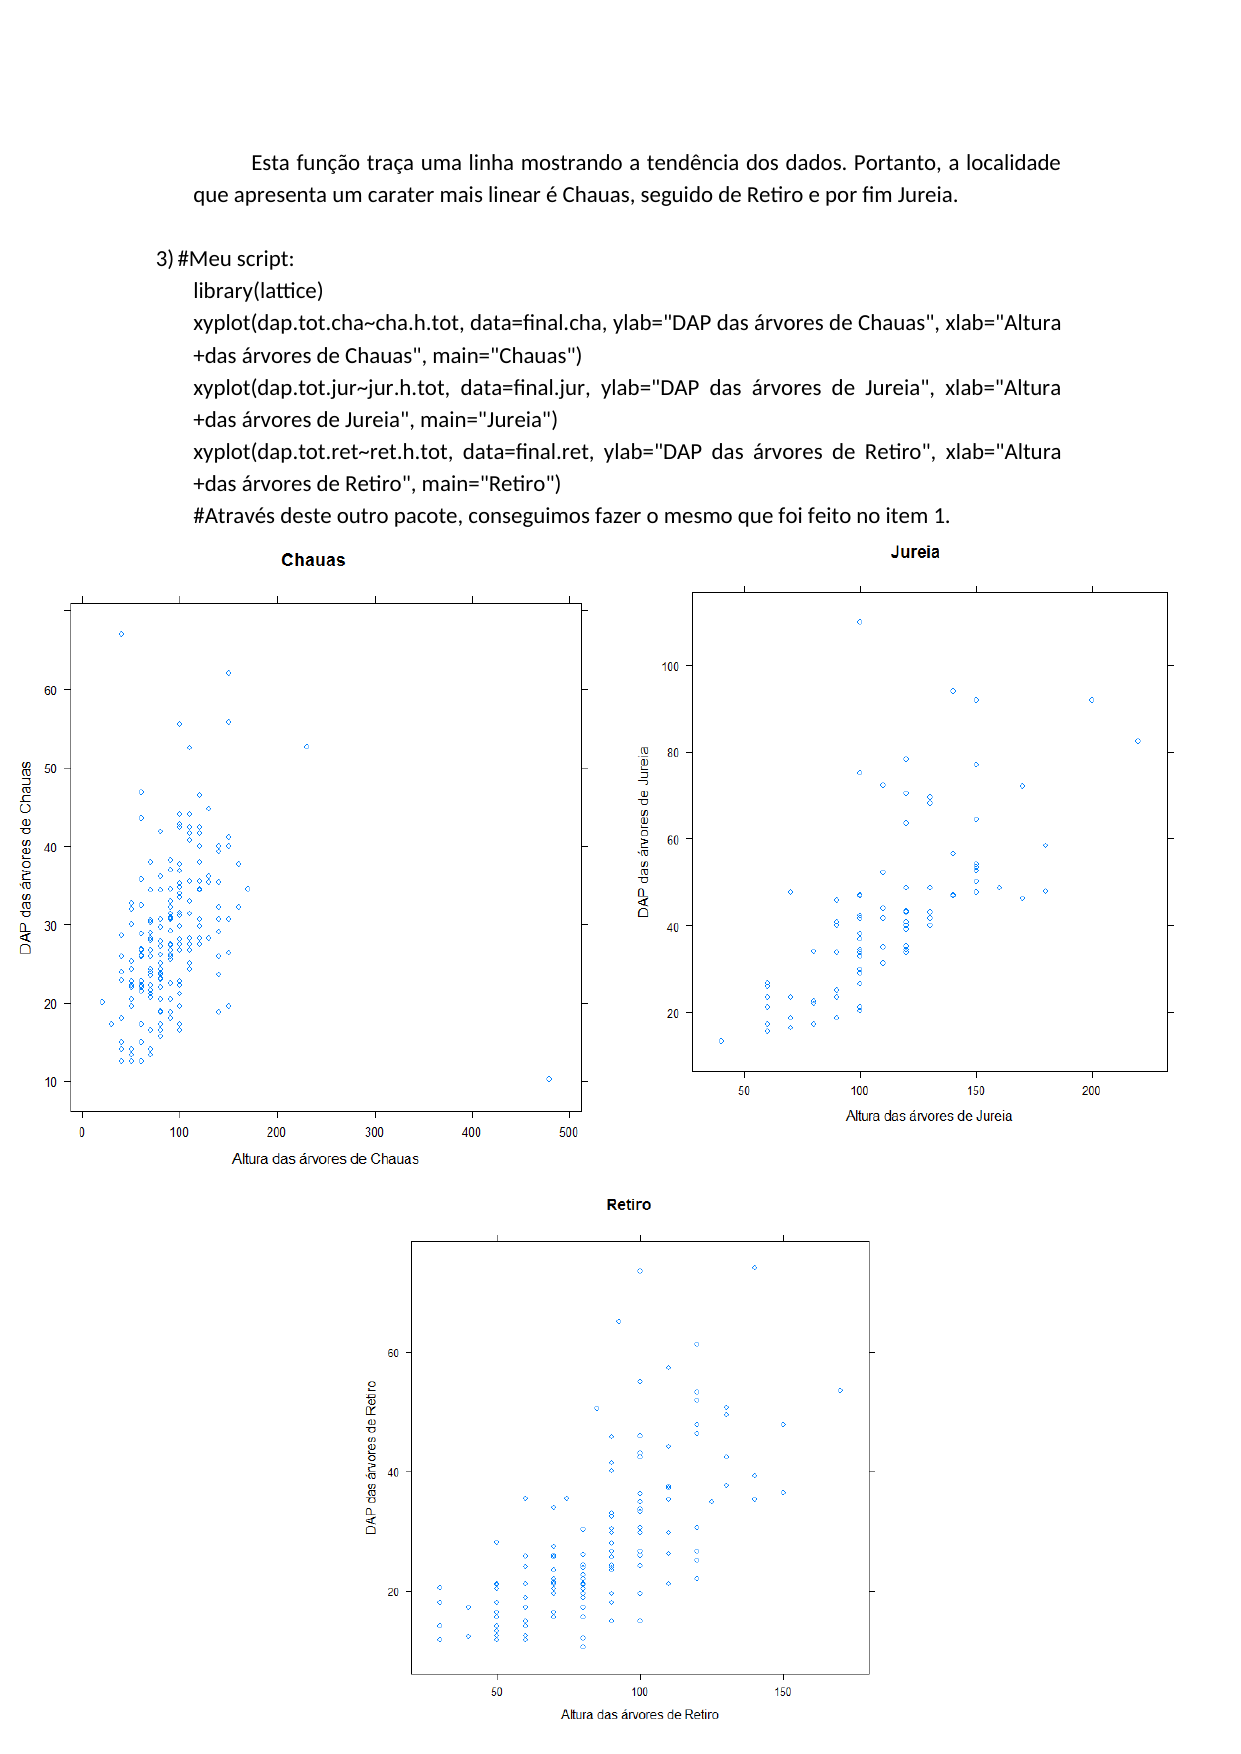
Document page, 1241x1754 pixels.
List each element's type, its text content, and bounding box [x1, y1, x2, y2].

list library(lattice) [193, 276, 1063, 304]
list #Através deste outro pacote, conseguimos fazer o mesmo que foi feito no item 1. [193, 502, 1063, 530]
list xyplot(dap.tot.cha~cha.h.tot, data=final.cha, ylab="DAP das árvores de Chauas", xlab="Altura +das árvores de Chauas", main="Chauas") [193, 308, 1063, 369]
list xyplot(dap.tot.ret~ret.h.tot, data=final.ret, ylab="DAP das árvores de Retiro", xlab="Altura +das árvores de Retiro", main="Retiro") [193, 437, 1063, 497]
picture [358, 1191, 900, 1731]
list #Meu script: [156, 244, 1063, 272]
picture [631, 537, 1200, 1134]
list Esta função traça uma linha mostrando a tendência dos dados. Portanto, a localidade que apresenta um carater mais linear é Chauas, seguido de Retiro e por fim Jureia. [193, 148, 1063, 208]
list xyplot(dap.tot.jur~jur.h.tot, data=final.jur, ylab="DAP das árvores de Jureia", xlab="Altura +das árvores de Jureia", main="Jureia") [193, 373, 1063, 433]
picture [11, 544, 616, 1178]
